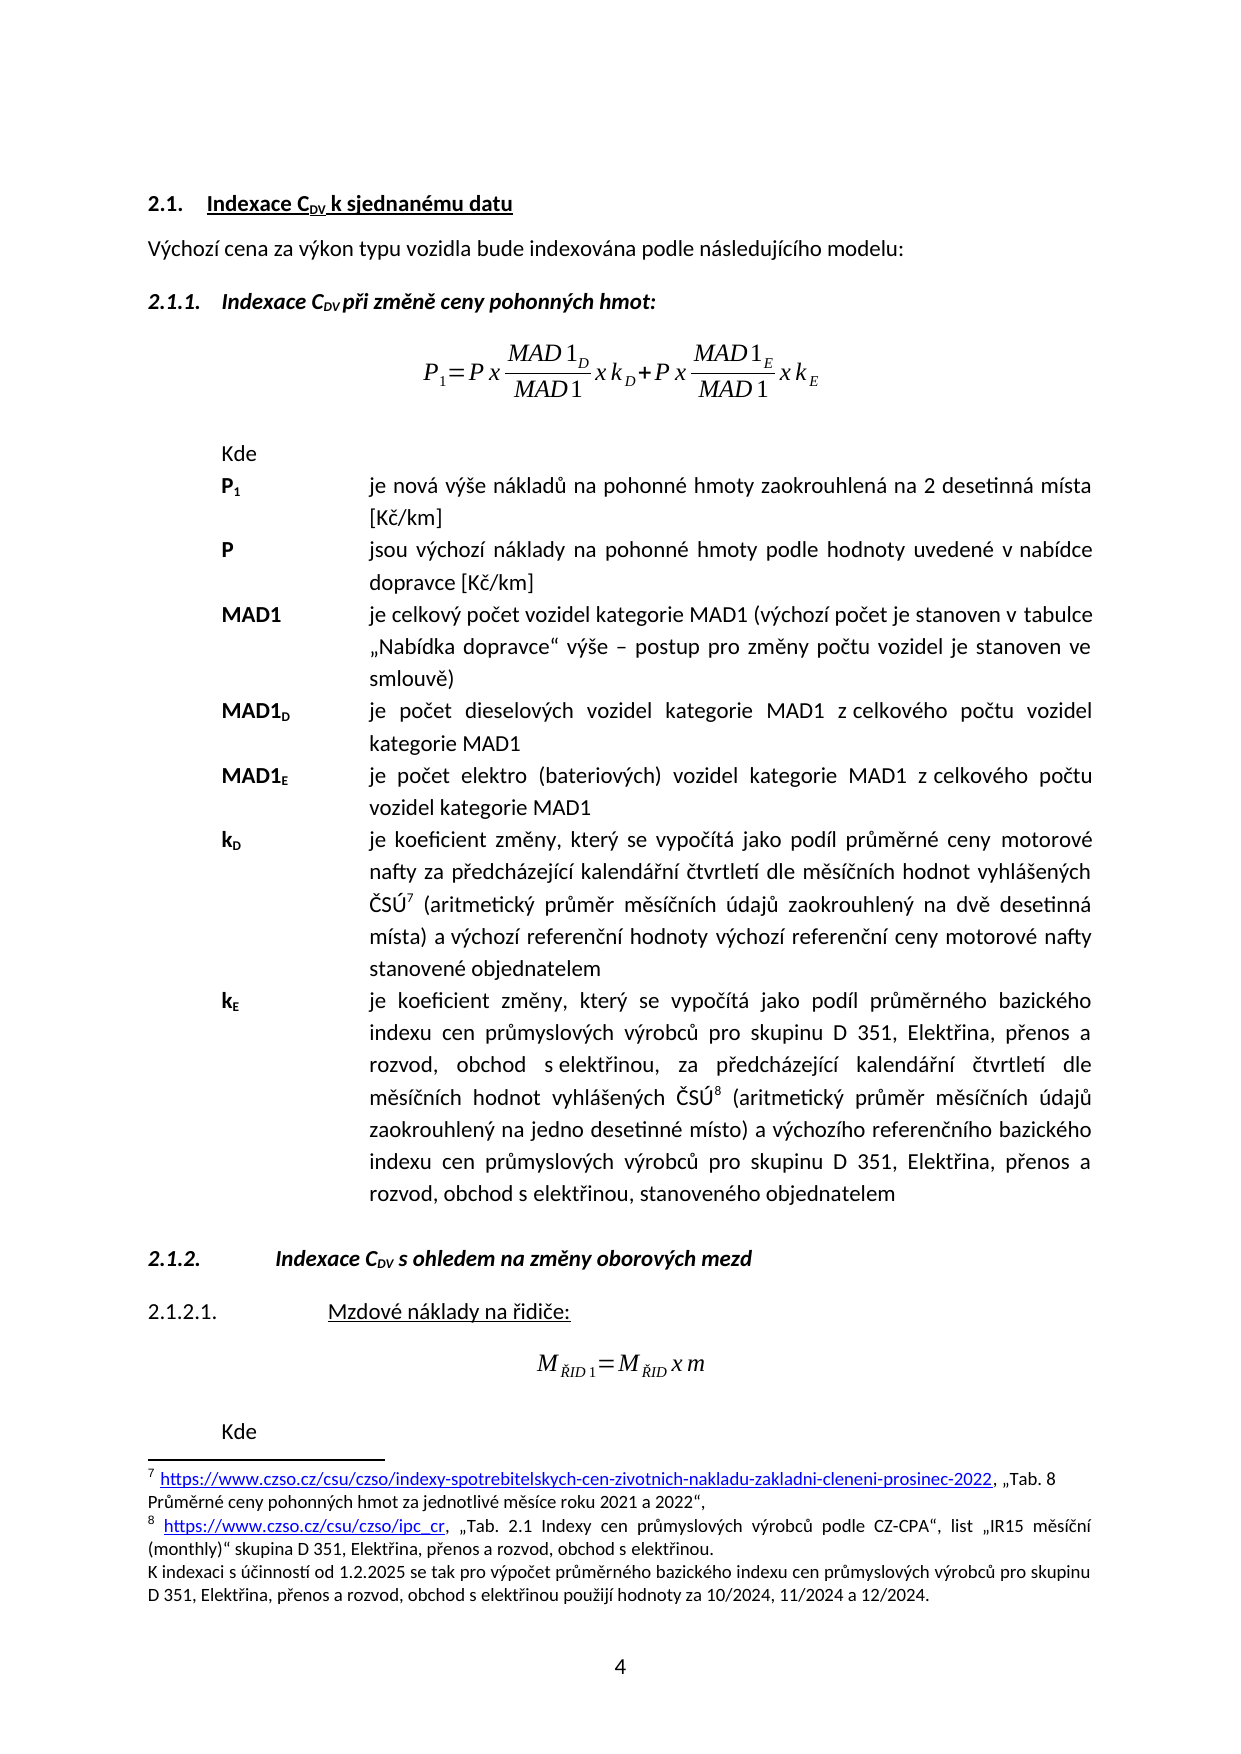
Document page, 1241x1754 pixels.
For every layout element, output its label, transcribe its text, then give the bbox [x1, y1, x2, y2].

list Mzdové náklady na řidiče: [148, 1297, 1093, 1325]
text Kde [221, 1417, 1093, 1446]
list Indexace CDV s ohledem na změny oborových mezd [148, 1244, 1093, 1272]
text Výchozí cena za výkon typu vozidla bude indexována podle následujícího modelu: [148, 234, 1093, 262]
text Kde [221, 439, 1093, 467]
text MAD1 je celkový počet vozidel kategorie MAD1 (výchozí počet je stanoven v tabulce „Nabídka dopravce“ výše – postup pro změny počtu vozidel je stanoven ve smlouvě) [221, 600, 1093, 692]
text MAD1E je počet elektro (bateriových) vozidel kategorie MAD1 z celkového počtu vozidel kategorie MAD1 [221, 761, 1093, 821]
text kD je koeficient změny, který se vypočítá jako podíl průměrné ceny motorové nafty za předcházející kalendářní čtvrtletí dle měsíčních hodnot vyhlášených ČSÚ (aritmetický průměr měsíčních údajů zaokrouhlený na dvě desetinná místa) a výchozí referenční hodnoty výchozí referenční ceny motorové nafty stanovené objednatelem [221, 825, 1093, 982]
text P1 je nová výše nákladů na pohonné hmoty zaokrouhlená na 2 desetinná místa [Kč/km] [221, 471, 1093, 531]
text MAD1D je počet dieselových vozidel kategorie MAD1 z celkového počtu vozidel kategorie MAD1 [221, 697, 1093, 757]
list Indexace CDV při změně ceny pohonných hmot: [148, 287, 1093, 315]
subtitle Indexace CDV k sjednanému datu [148, 189, 1093, 217]
text P jsou výchozí náklady na pohonné hmoty podle hodnoty uvedené v nabídce dopravce [Kč/km] [221, 536, 1093, 596]
text kE je koeficient změny, který se vypočítá jako podíl průměrného bazického indexu cen průmyslových výrobců pro skupinu D 351, Elektřina, přenos a rozvod, obchod s elektřinou, za předcházející kalendářní čtvrtletí dle měsíčních hodnot vyhlášených ČSÚ (aritmetický průměr měsíčních údajů zaokrouhlený na jedno desetinné místo) a výchozího referenčního bazického indexu cen průmyslových výrobců pro skupinu D 351, Elektřina, přenos a rozvod, obchod s elektřinou, stanoveného objednatelem [221, 986, 1093, 1207]
